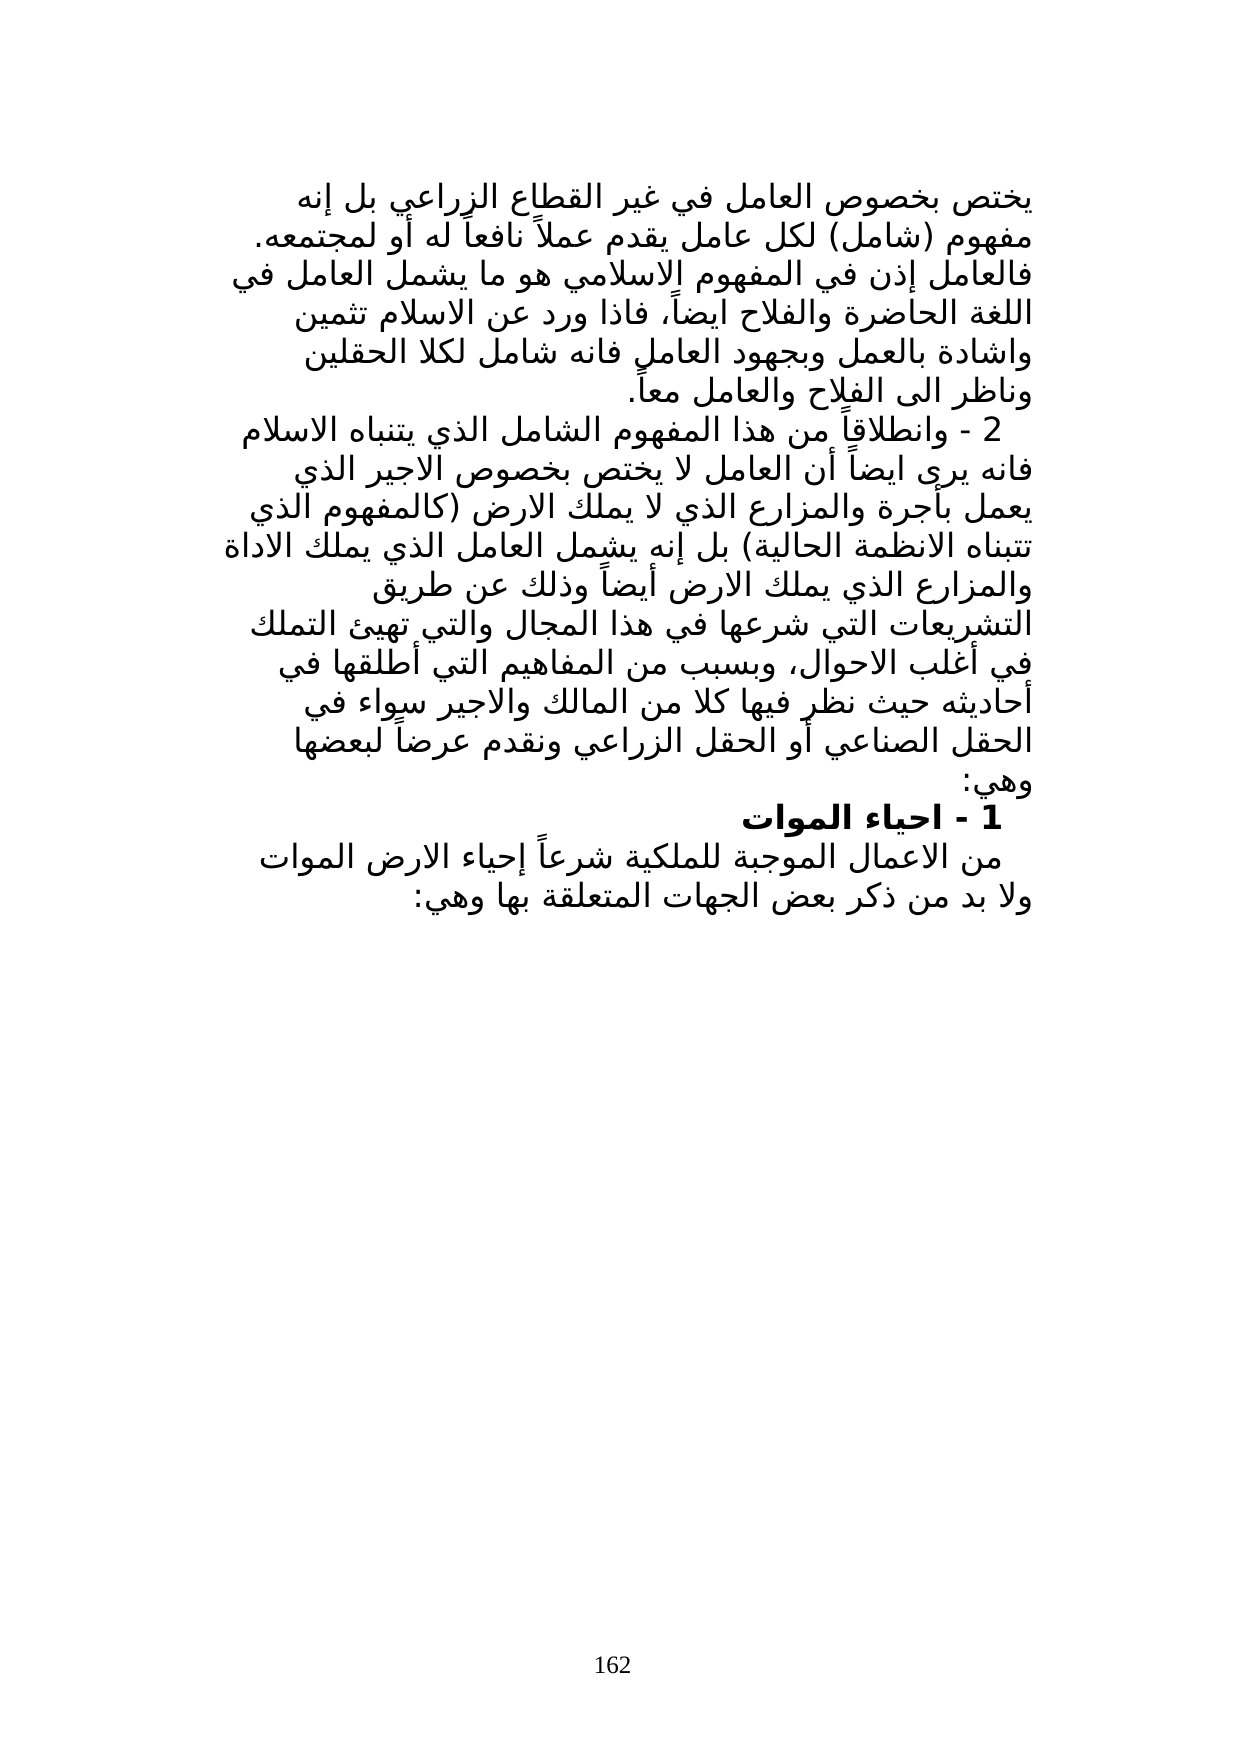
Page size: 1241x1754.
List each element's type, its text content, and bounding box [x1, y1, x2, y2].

text 2 - وانطلاقاً من هذا المفهوم الشامل الذي يتنباه الاسلام فانه يرى ايضاً أن العامل لا يختص بخصوص الاجير الذي يعمل بأجرة والمزارع الذي لا يملك الارض (كالمفهوم الذي تتبناه الانظمة الحالية) بل إنه يشمل العامل الذي يملك الاداة والمزارع الذي يملك الارض أيضاً وذلك عن طريق التشريعات التي شرعها في هذا المجال والتي تهيئ التملك في أغلب الاحوال، وبسبب من المفاهيم التي أطلقها في أحاديثه حيث نظر فيها كلا من المالك والاجير سواء في الحقل الصناعي أو الحقل الزراعي ونقدم عرضاً لبعضها وهي: [222, 410, 1033, 799]
text 1 - احياء الموات [222, 799, 1033, 838]
text يختص بخصوص العامل في غير القطاع الزراعي بل إنه مفهوم (شامل) لكل عامل يقدم عملاً نافعاً له أو لمجتمعه. فالعامل إذن في المفهوم الاسلامي هو ما يشمل العامل في اللغة الحاضرة والفلاح ايضاً، فاذا ورد عن الاسلام تثمين واشادة بالعمل وبجهود العامل فانه شامل لكلا الحقلين وناظر الى الفلاح والعامل معاً. [222, 177, 1033, 410]
text من الاعمال الموجبة للملكية شرعاً إحياء الارض الموات ولا بد من ذكر بعض الجهات المتعلقة بها وهي: [222, 838, 1033, 915]
